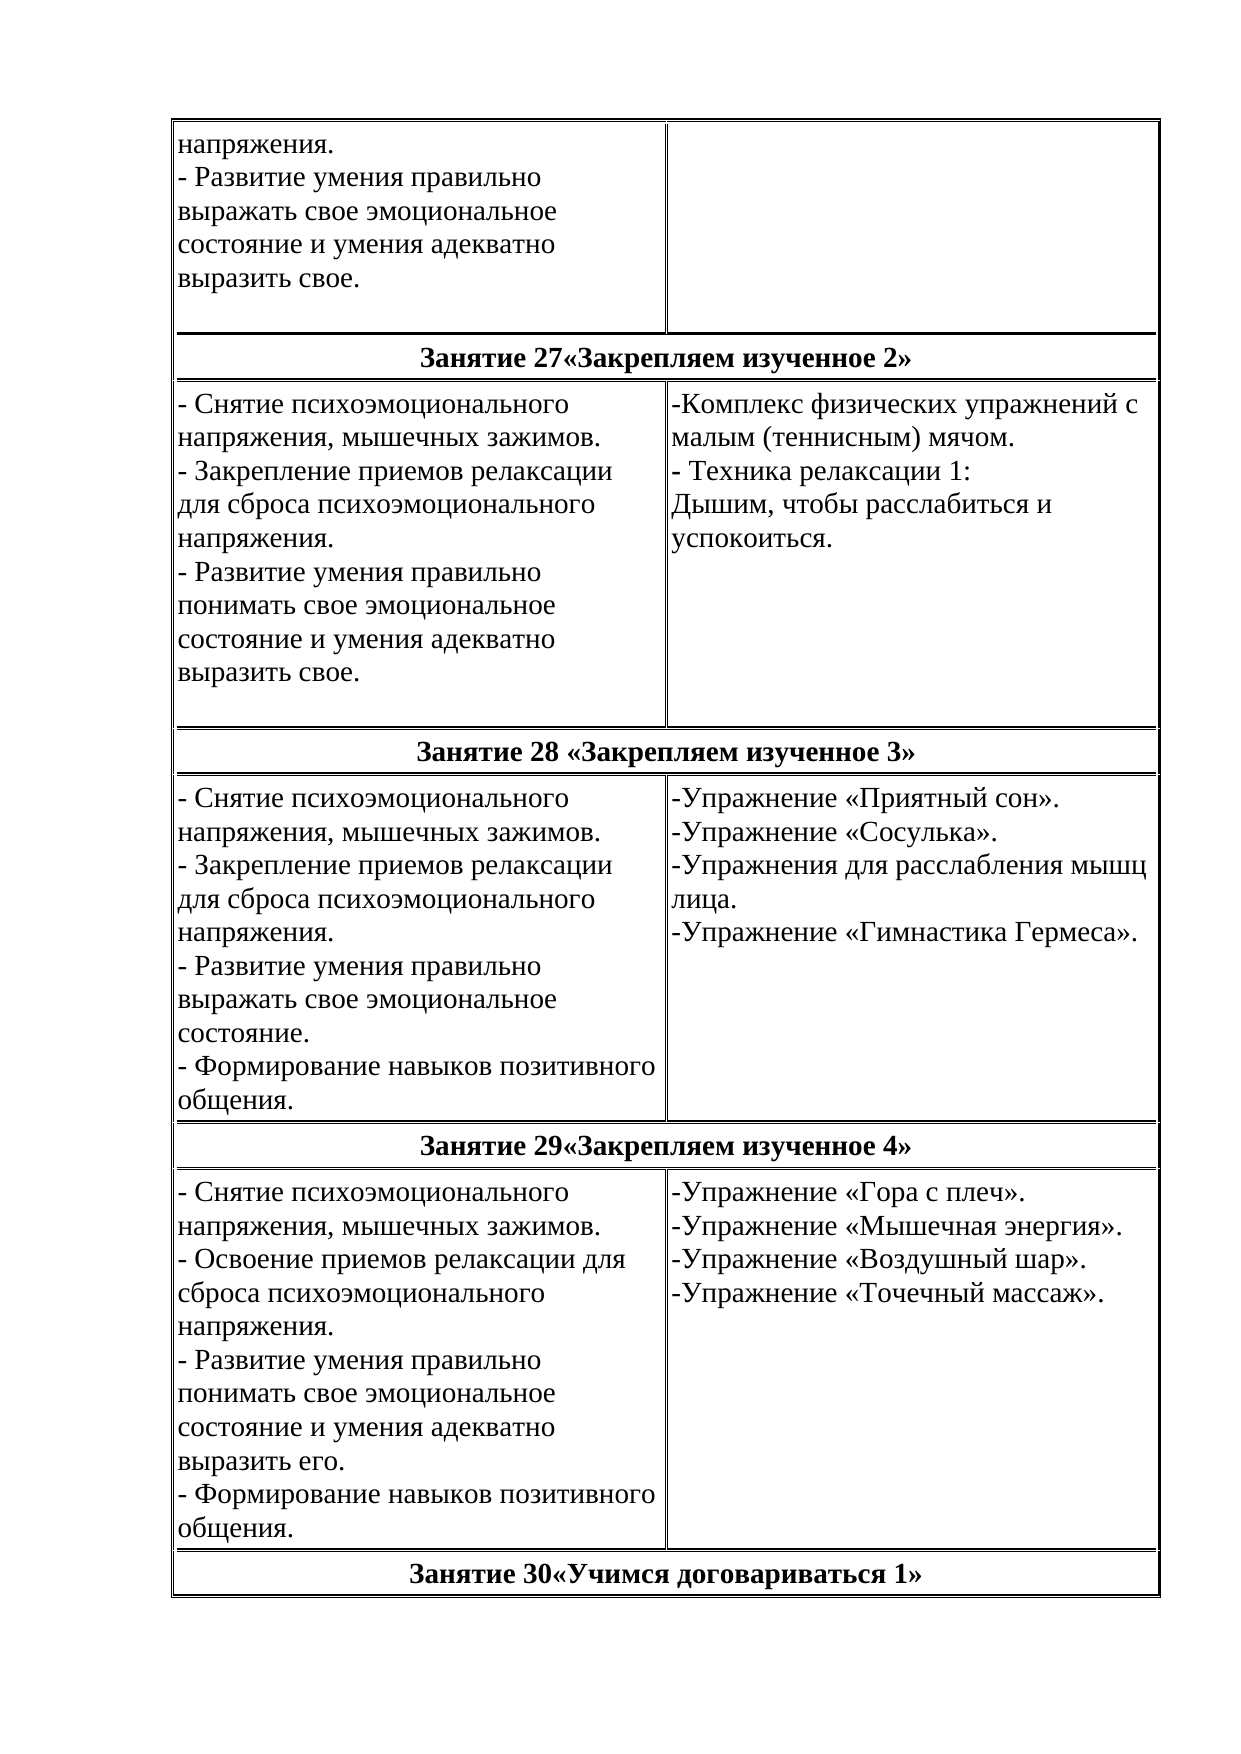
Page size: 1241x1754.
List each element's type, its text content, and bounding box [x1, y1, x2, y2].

table_cell Занятие 30«Учимся договариваться 1» [174, 1548, 1159, 1594]
table_cell - Снятие психоэмоционального напряжения, мышечных зажимов. - Освоение приемов релаксации для сброса психоэмоционального напряжения. - Развитие умения правильно понимать свое эмоциональное состояние и умения адекватно выразить его. - Формирование навыков позитивного общения. [174, 1166, 667, 1548]
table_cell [174, 122, 667, 332]
table_cell Занятие 29«Закрепляем изученное 4» [174, 1120, 1159, 1166]
table_cell - Снятие психоэмоционального напряжения, мышечных зажимов. - Закрепление приемов релаксации для сброса психоэмоционального напряжения. - Развитие умения правильно выражать свое эмоциональное состояние. - Формирование навыков позитивного общения. [174, 772, 665, 1120]
table_cell - Снятие психоэмоционального напряжения, мышечных зажимов. - Закрепление приемов релаксации для сброса психоэмоционального напряжения. - Развитие умения правильно понимать свое эмоциональное состояние и умения адекватно выразить свое. [174, 378, 665, 726]
table_cell -Упражнение «Приятный сон». -Упражнение «Сосулька». -Упражнения для расслабления мышц лица. -Упражнение «Гимнастика Гермеса». [668, 772, 1159, 1120]
table_cell Занятие 27«Закрепляем изученное 2» [174, 332, 1158, 378]
table_cell Занятие 28 «Закрепляем изученное 3» [174, 726, 1159, 772]
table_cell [667, 122, 1158, 332]
table_cell -Упражнение «Гора с плеч». -Упражнение «Мышечная энергия». -Упражнение «Воздушный шар». -Упражнение «Точечный массаж». [667, 1166, 1159, 1548]
table_cell -Комплекс физических упражнений с малым (теннисным) мячом. - Техника релаксации 1: Дышим, чтобы расслабиться и успокоиться. [668, 378, 1159, 726]
